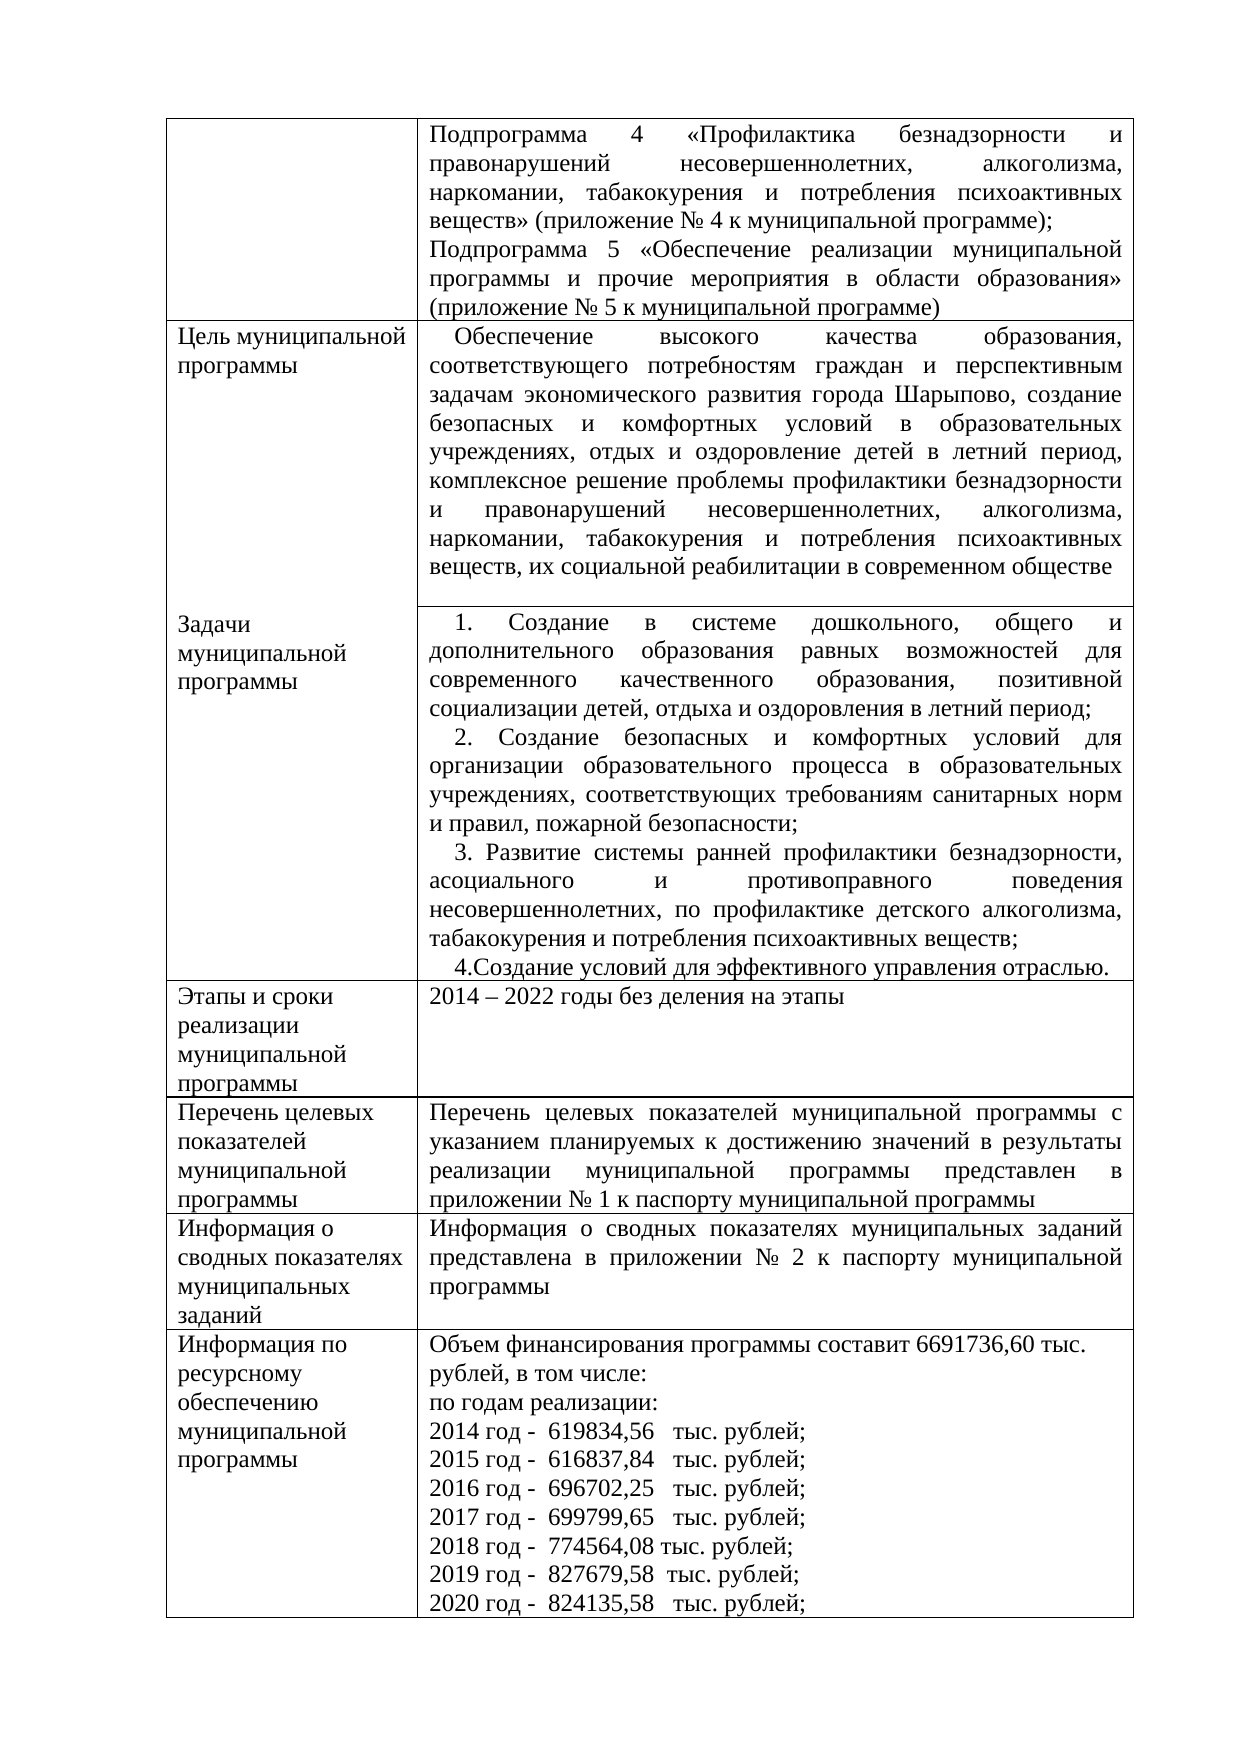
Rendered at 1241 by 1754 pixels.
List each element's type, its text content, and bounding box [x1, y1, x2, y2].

table_cell Информация о сводных показателях муниципальных заданий представлена в приложении № 2 к паспорту муниципальной программы [418, 1214, 1133, 1328]
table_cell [167, 119, 417, 320]
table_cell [418, 1330, 1133, 1617]
table_cell 1. Создание в системе дошкольного, общего и дополнительного образования равных возможностей для современного качественного образования, позитивной социализации детей, отдыха и оздоровления в летний период; 2. Создание безопасных и комфортных условий для организации образовательного процесса в образовательных учреждениях, соответствующих требованиям санитарных норм и правил, пожарной безопасности; 3. Развитие системы ранней профилактики безнадзорности, асоциального и противоправного поведения несовершеннолетних, по профилактике детского алкоголизма, табакокурения и потребления психоактивных веществ; 4.Создание условий для эффективного управления отраслью. [418, 607, 1133, 980]
table_cell Этапы и сроки реализации муниципальной программы [167, 981, 417, 1096]
table_cell Перечень целевых показателей муниципальной программы с указанием планируемых к достижению значений в результаты реализации муниципальной программы представлен в приложении № 1 к паспорту муниципальной программы [418, 1098, 1133, 1212]
table_cell Цель муниципальной программы Задачи муниципальной программы [167, 321, 417, 980]
table_cell Информация о сводных показателях муниципальных заданий [167, 1214, 417, 1328]
table_cell Перечень целевых показателей муниципальной программы [167, 1098, 417, 1212]
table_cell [167, 1330, 417, 1617]
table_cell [418, 119, 1133, 320]
table_cell Обеспечение высокого качества образования, соответствующего потребностям граждан и перспективным задачам экономического развития города Шарыпово, создание безопасных и комфортных условий в образовательных учреждениях, отдых и оздоровление детей в летний период, комплексное решение проблемы профилактики безнадзорности и правонарушений несовершеннолетних, алкоголизма, наркомании, табакокурения и потребления психоактивных веществ, их социальной реабилитации в современном обществе [418, 321, 1133, 606]
table_cell 2014 – 2022 годы без деления на этапы [418, 981, 1133, 1096]
